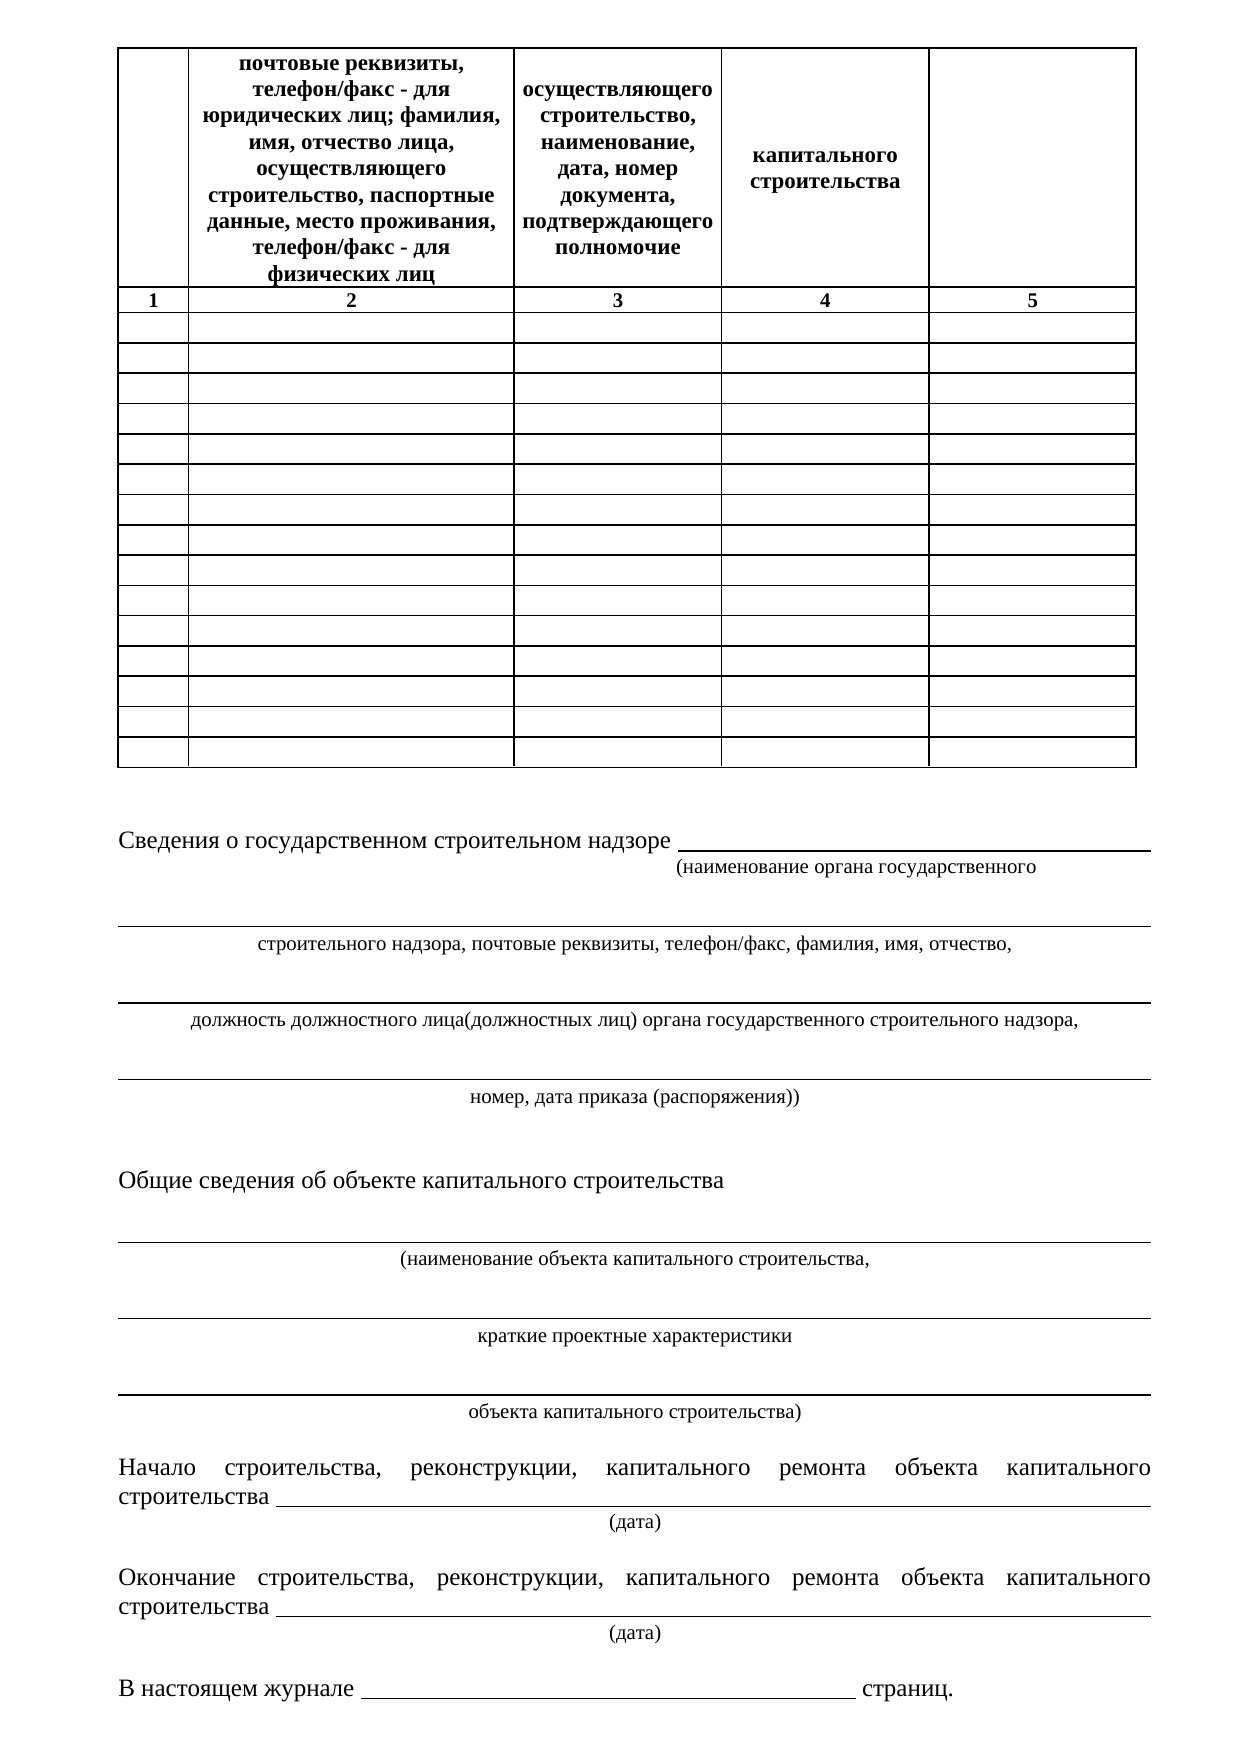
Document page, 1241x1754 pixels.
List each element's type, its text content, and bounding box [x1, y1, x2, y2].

table_cell [515, 738, 721, 766]
table_cell [189, 374, 513, 403]
text должность должностного лица(должностных лиц) органа государственного строительного надзора, [118, 1007, 1152, 1031]
table_cell [722, 616, 928, 645]
table_cell [930, 647, 1135, 675]
table_cell [119, 495, 188, 524]
table_cell [930, 707, 1135, 736]
text краткие проектные характеристики [118, 1323, 1152, 1347]
table_cell [930, 313, 1135, 342]
text Общие сведения об объекте капитального строительства [118, 1165, 1152, 1194]
table_cell [119, 526, 188, 554]
table_cell [722, 465, 928, 493]
table_cell [189, 616, 513, 645]
text объекта капитального строительства) [118, 1399, 1152, 1423]
table_cell [515, 707, 721, 736]
text (наименование органа государственного [487, 854, 1152, 878]
table_header N п/п [119, 49, 188, 286]
table_cell [722, 738, 928, 766]
table_cell [189, 738, 513, 766]
table_cell [722, 313, 928, 342]
table_cell [119, 374, 188, 403]
table_cell [189, 313, 513, 342]
text (дата) [118, 1509, 1152, 1533]
table_cell [119, 404, 188, 433]
table_cell [515, 435, 721, 463]
table_cell [722, 677, 928, 706]
table_cell [515, 526, 721, 554]
table_cell [119, 435, 188, 463]
table_cell [119, 677, 188, 706]
table_cell [930, 465, 1135, 493]
table_cell [722, 707, 928, 736]
table_cell 5 [930, 288, 1135, 312]
table_cell [722, 556, 928, 584]
table_cell [930, 616, 1135, 645]
table_cell [189, 647, 513, 675]
table_cell [515, 586, 721, 615]
text (наименование объекта капитального строительства, [118, 1246, 1152, 1270]
table_cell [515, 374, 721, 403]
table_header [515, 49, 721, 286]
table_cell [119, 556, 188, 584]
table_cell [722, 344, 928, 372]
table_cell [930, 677, 1135, 706]
table_cell [119, 738, 188, 766]
table_cell [722, 404, 928, 433]
table_cell 1 [119, 288, 188, 312]
table_cell [515, 647, 721, 675]
table_cell [722, 526, 928, 554]
table_cell 4 [722, 288, 928, 312]
table_cell [119, 313, 188, 342]
table_cell [515, 495, 721, 524]
table_cell [930, 586, 1135, 615]
table_cell [930, 526, 1135, 554]
table_cell [189, 404, 513, 433]
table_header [189, 49, 513, 286]
text В настоящем журнале страниц. [118, 1673, 1152, 1701]
table_cell [722, 374, 928, 403]
table_cell [930, 556, 1135, 584]
table_cell [722, 495, 928, 524]
table_cell [119, 465, 188, 493]
table_cell [722, 647, 928, 675]
table_cell [930, 374, 1135, 403]
table_cell [515, 616, 721, 645]
text (дата) [118, 1620, 1152, 1644]
table_cell [930, 344, 1135, 372]
table_cell [515, 404, 721, 433]
text Окончание строительства, реконструкции, капитального ремонта объекта капитального строительства [118, 1562, 1152, 1620]
table_cell [930, 404, 1135, 433]
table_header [722, 49, 928, 286]
table_cell [930, 495, 1135, 524]
table_cell [189, 435, 513, 463]
text Начало строительства, реконструкции, капитального ремонта объекта капитального строительства [118, 1452, 1152, 1509]
table_cell [189, 495, 513, 524]
table_cell [189, 586, 513, 615]
table_cell [189, 556, 513, 584]
table_cell [189, 677, 513, 706]
table_cell [515, 344, 721, 372]
table_cell [722, 435, 928, 463]
table_cell 2 [189, 288, 513, 312]
text строительного надзора, почтовые реквизиты, телефон/факс, фамилия, имя, отчество, [118, 931, 1152, 955]
table_cell [189, 344, 513, 372]
text Сведения о государственном строительном надзоре [118, 825, 1152, 854]
table_cell [119, 616, 188, 645]
text номер, дата приказа (распоряжения)) [118, 1083, 1152, 1108]
table_cell [119, 586, 188, 615]
table_cell [119, 707, 188, 736]
table_cell [515, 465, 721, 493]
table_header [930, 49, 1135, 286]
table_cell [515, 556, 721, 584]
table_cell [189, 526, 513, 554]
table_cell [189, 707, 513, 736]
table_cell [119, 647, 188, 675]
table_cell [722, 586, 928, 615]
table_cell [930, 738, 1135, 766]
table_cell [189, 465, 513, 493]
table_cell [119, 344, 188, 372]
table_cell [515, 677, 721, 706]
table_cell [930, 435, 1135, 463]
table_cell 3 [515, 288, 721, 312]
table_cell [515, 313, 721, 342]
